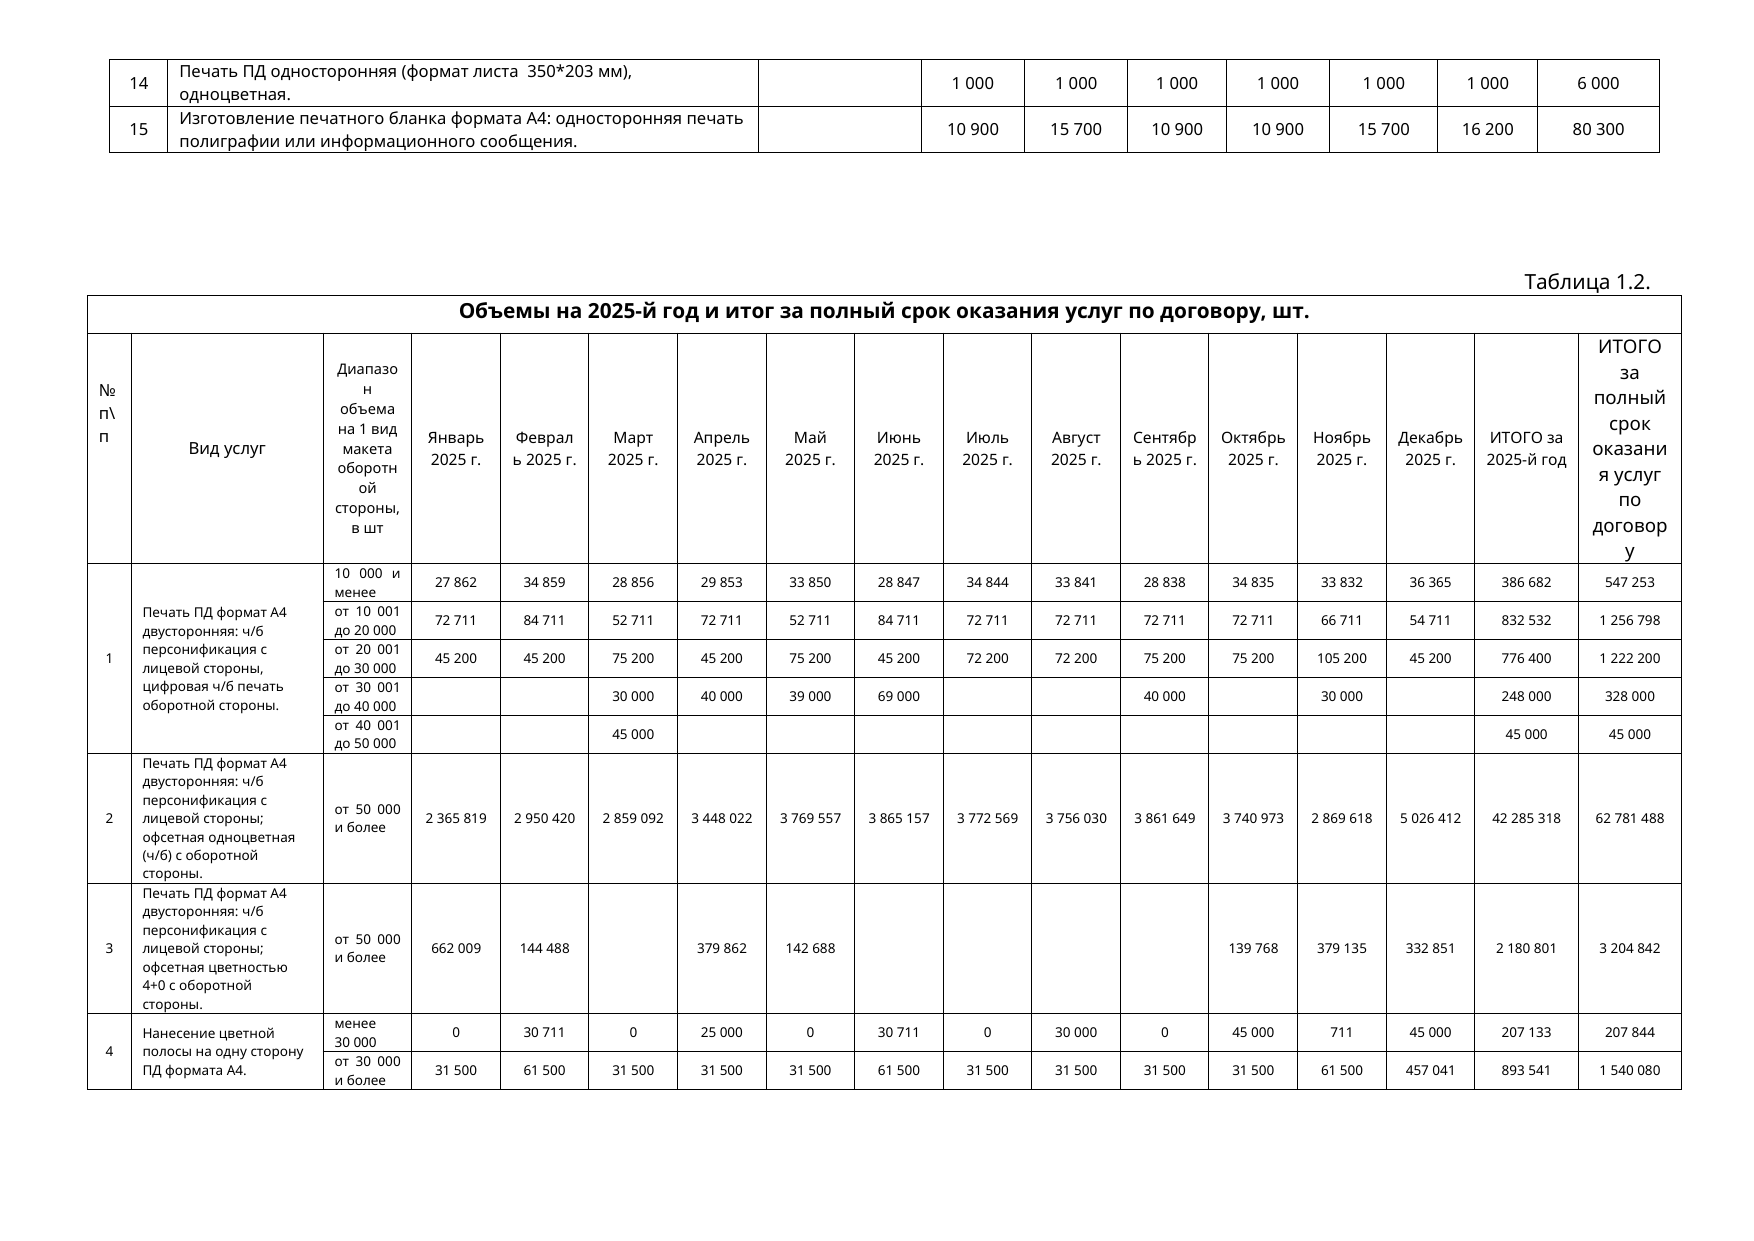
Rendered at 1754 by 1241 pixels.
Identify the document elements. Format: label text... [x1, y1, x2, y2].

table_cell Июль 2025 г. [944, 334, 1031, 563]
table_cell 45 200 [678, 640, 766, 677]
table_cell [589, 884, 677, 1013]
table_cell [1387, 716, 1474, 753]
table_cell 45 200 [412, 640, 500, 677]
table_cell 31 500 [1121, 1052, 1208, 1089]
table_cell 75 200 [767, 640, 854, 677]
table_cell 72 711 [1121, 602, 1208, 639]
table_cell от 50 000 и более [324, 884, 411, 1013]
table_cell 4 [88, 1014, 131, 1089]
table_cell 31 500 [944, 1052, 1031, 1089]
table_cell 10 900 [1128, 107, 1226, 152]
table_cell [944, 716, 1031, 753]
table_cell 1 000 [1438, 60, 1537, 106]
table_cell 0 [412, 1014, 500, 1051]
table_cell 139 768 [1209, 884, 1297, 1013]
table_cell 30 000 [1032, 1014, 1120, 1051]
table_cell 36 365 [1387, 564, 1474, 601]
table_cell 40 000 [678, 678, 766, 715]
table_cell 0 [944, 1014, 1031, 1051]
table_cell 3 769 557 [767, 754, 854, 883]
table_cell 31 500 [767, 1052, 854, 1089]
table_cell 6 000 [1538, 60, 1659, 106]
table_cell 84 711 [501, 602, 588, 639]
table_cell Печать ПД односторонняя (формат листа 350*203 мм), одноцветная. [168, 60, 758, 106]
table_cell 0 [767, 1014, 854, 1051]
table_cell 893 541 [1475, 1052, 1578, 1089]
table_cell 10 000 и менее [324, 564, 411, 601]
table_header Объемы на 2025-й год и итог за полный срок оказания услуг по договору, шт. [88, 296, 1681, 332]
table_cell 33 832 [1298, 564, 1386, 601]
table_cell 29 853 [678, 564, 766, 601]
table_cell 31 500 [678, 1052, 766, 1089]
table_cell 379 862 [678, 884, 766, 1013]
table_cell 207 844 [1579, 1014, 1681, 1051]
table_cell 14 [110, 60, 167, 106]
table_cell Вид услуг [132, 334, 323, 563]
table_cell 3 756 030 [1032, 754, 1120, 883]
table_cell 2 869 618 [1298, 754, 1386, 883]
table_cell ИТОГО за полный срок оказания услуг по договору [1579, 334, 1681, 563]
table_cell 711 [1298, 1014, 1386, 1051]
table_cell 15 700 [1330, 107, 1437, 152]
table_cell 2 180 801 [1475, 884, 1578, 1013]
table_cell [1121, 884, 1208, 1013]
table_cell 45 000 [1475, 716, 1578, 753]
table_cell [759, 60, 921, 106]
table_cell 52 711 [589, 602, 677, 639]
table_cell [1387, 678, 1474, 715]
table_cell Август 2025 г. [1032, 334, 1120, 563]
table_cell 75 200 [1121, 640, 1208, 677]
table_cell 2 950 420 [501, 754, 588, 883]
table_cell 33 841 [1032, 564, 1120, 601]
table_cell 45 000 [1387, 1014, 1474, 1051]
table_cell [412, 716, 500, 753]
table_cell 2 365 819 [412, 754, 500, 883]
table_cell Май 2025 г. [767, 334, 854, 563]
table_cell 10 900 [1227, 107, 1329, 152]
table_cell 61 500 [501, 1052, 588, 1089]
table_cell 3 [88, 884, 131, 1013]
table_cell 3 740 973 [1209, 754, 1297, 883]
text Таблица 1.2. [118, 267, 1651, 295]
table_cell 2 859 092 [589, 754, 677, 883]
table_cell 15 700 [1025, 107, 1127, 152]
table_cell от 50 000 и более [324, 754, 411, 883]
table_cell 45 200 [1387, 640, 1474, 677]
table_cell 72 711 [1032, 602, 1120, 639]
table_cell 28 856 [589, 564, 677, 601]
table_cell [501, 678, 588, 715]
table_cell 72 200 [944, 640, 1031, 677]
table_cell [944, 678, 1031, 715]
table_cell 80 300 [1538, 107, 1659, 152]
table_cell Нанесение цветной полосы на одну сторону ПД формата А4. [132, 1014, 323, 1089]
table_cell [1209, 716, 1297, 753]
table_cell 61 500 [1298, 1052, 1386, 1089]
table_cell 1 000 [1330, 60, 1437, 106]
table_cell Апрель 2025 г. [678, 334, 766, 563]
table_cell [855, 716, 943, 753]
table_cell 3 204 842 [1579, 884, 1681, 1013]
table_cell [1209, 678, 1297, 715]
table_cell 105 200 [1298, 640, 1386, 677]
table_cell [501, 716, 588, 753]
table_cell 328 000 [1579, 678, 1681, 715]
table_cell 1 000 [1128, 60, 1226, 106]
table_cell [1032, 884, 1120, 1013]
table_cell 1 222 200 [1579, 640, 1681, 677]
table_cell 25 000 [678, 1014, 766, 1051]
table_cell Печать ПД формат А4 двусторонняя: ч/б персонификация с лицевой стороны, цифровая ч/б печать оборотной стороны. [132, 564, 323, 753]
table_cell [412, 678, 500, 715]
table_cell 2 [88, 754, 131, 883]
table_cell от 40 001 до 50 000 [324, 716, 411, 753]
table_cell 776 400 [1475, 640, 1578, 677]
table_cell менее 30 000 [324, 1014, 411, 1051]
table_cell 66 711 [1298, 602, 1386, 639]
table_cell 144 488 [501, 884, 588, 1013]
table_cell 31 500 [412, 1052, 500, 1089]
table_cell 84 711 [855, 602, 943, 639]
table_cell 1 000 [1025, 60, 1127, 106]
table_cell № п\п [88, 334, 131, 563]
table_cell 72 711 [944, 602, 1031, 639]
table_cell 40 000 [1121, 678, 1208, 715]
table_cell 72 200 [1032, 640, 1120, 677]
table_cell 3 448 022 [678, 754, 766, 883]
table_cell Июнь 2025 г. [855, 334, 943, 563]
table_cell Январь 2025 г. [412, 334, 500, 563]
table_cell 33 850 [767, 564, 854, 601]
table_cell Февраль 2025 г. [501, 334, 588, 563]
table_cell 0 [589, 1014, 677, 1051]
table_cell 27 862 [412, 564, 500, 601]
table_cell [767, 716, 854, 753]
table_cell 547 253 [1579, 564, 1681, 601]
table_cell 42 285 318 [1475, 754, 1578, 883]
table_cell 10 900 [922, 107, 1024, 152]
table_cell 332 851 [1387, 884, 1474, 1013]
table_cell 39 000 [767, 678, 854, 715]
table_cell 16 200 [1438, 107, 1537, 152]
table_cell 72 711 [412, 602, 500, 639]
table_cell 3 772 569 [944, 754, 1031, 883]
table_cell 30 000 [1298, 678, 1386, 715]
table_cell 386 682 [1475, 564, 1578, 601]
table_cell от 30 001 до 40 000 [324, 678, 411, 715]
table_cell [759, 107, 921, 152]
table_cell 1 256 798 [1579, 602, 1681, 639]
table_cell Ноябрь 2025 г. [1298, 334, 1386, 563]
table_cell Печать ПД формат А4 двусторонняя: ч/б персонификация с лицевой стороны; офсетная одноцветная (ч/б) с оборотной стороны. [132, 754, 323, 883]
table_cell 69 000 [855, 678, 943, 715]
table_cell от 10 001 до 20 000 [324, 602, 411, 639]
table_cell 1 000 [1227, 60, 1329, 106]
table_cell 30 711 [501, 1014, 588, 1051]
table_cell 30 000 [589, 678, 677, 715]
table_cell [678, 716, 766, 753]
table_cell 31 500 [1209, 1052, 1297, 1089]
table_cell [1032, 678, 1120, 715]
table_cell 5 026 412 [1387, 754, 1474, 883]
table_cell ИТОГО за 2025-й год [1475, 334, 1578, 563]
table_cell 28 847 [855, 564, 943, 601]
table_cell 34 859 [501, 564, 588, 601]
table_cell 142 688 [767, 884, 854, 1013]
table_cell 45 000 [1209, 1014, 1297, 1051]
table_cell Сентябрь 2025 г. [1121, 334, 1208, 563]
table_cell 457 041 [1387, 1052, 1474, 1089]
table_cell 3 865 157 [855, 754, 943, 883]
table_cell 3 861 649 [1121, 754, 1208, 883]
table_cell 45 000 [589, 716, 677, 753]
table_cell 28 838 [1121, 564, 1208, 601]
table_cell [1298, 716, 1386, 753]
table_cell 31 500 [589, 1052, 677, 1089]
table_cell 45 200 [855, 640, 943, 677]
table_cell 45 000 [1579, 716, 1681, 753]
table_cell 1 [88, 564, 131, 753]
table_cell Диапазон объема на 1 вид макета оборотной стороны, в шт [324, 334, 411, 563]
table_cell [1032, 716, 1120, 753]
table_cell 207 133 [1475, 1014, 1578, 1051]
table_cell 662 009 [412, 884, 500, 1013]
table_cell 62 781 488 [1579, 754, 1681, 883]
table_cell от 30 000 и более [324, 1052, 411, 1089]
table_cell 248 000 [1475, 678, 1578, 715]
table_cell 45 200 [501, 640, 588, 677]
table_cell от 20 001 до 30 000 [324, 640, 411, 677]
table_cell 72 711 [678, 602, 766, 639]
table_cell 15 [110, 107, 167, 152]
table_cell [944, 884, 1031, 1013]
table_cell 1 000 [922, 60, 1024, 106]
table_cell 31 500 [1032, 1052, 1120, 1089]
table_cell Октябрь 2025 г. [1209, 334, 1297, 563]
table_cell 61 500 [855, 1052, 943, 1089]
table_cell 75 200 [589, 640, 677, 677]
table_cell [1121, 716, 1208, 753]
table_cell Печать ПД формат А4 двусторонняя: ч/б персонификация с лицевой стороны; офсетная цветностью 4+0 с оборотной стороны. [132, 884, 323, 1013]
table_cell 30 711 [855, 1014, 943, 1051]
table_cell 72 711 [1209, 602, 1297, 639]
table_cell 34 835 [1209, 564, 1297, 601]
table_cell 0 [1121, 1014, 1208, 1051]
table_cell [855, 884, 943, 1013]
table_cell 832 532 [1475, 602, 1578, 639]
table_cell 75 200 [1209, 640, 1297, 677]
table_cell 379 135 [1298, 884, 1386, 1013]
table_cell 1 540 080 [1579, 1052, 1681, 1089]
table_cell Декабрь 2025 г. [1387, 334, 1474, 563]
table_cell 54 711 [1387, 602, 1474, 639]
table_cell Март 2025 г. [589, 334, 677, 563]
table_cell 34 844 [944, 564, 1031, 601]
table_cell 52 711 [767, 602, 854, 639]
table_cell Изготовление печатного бланка формата А4: односторонняя печать полиграфии или информационного сообщения. [168, 107, 758, 152]
